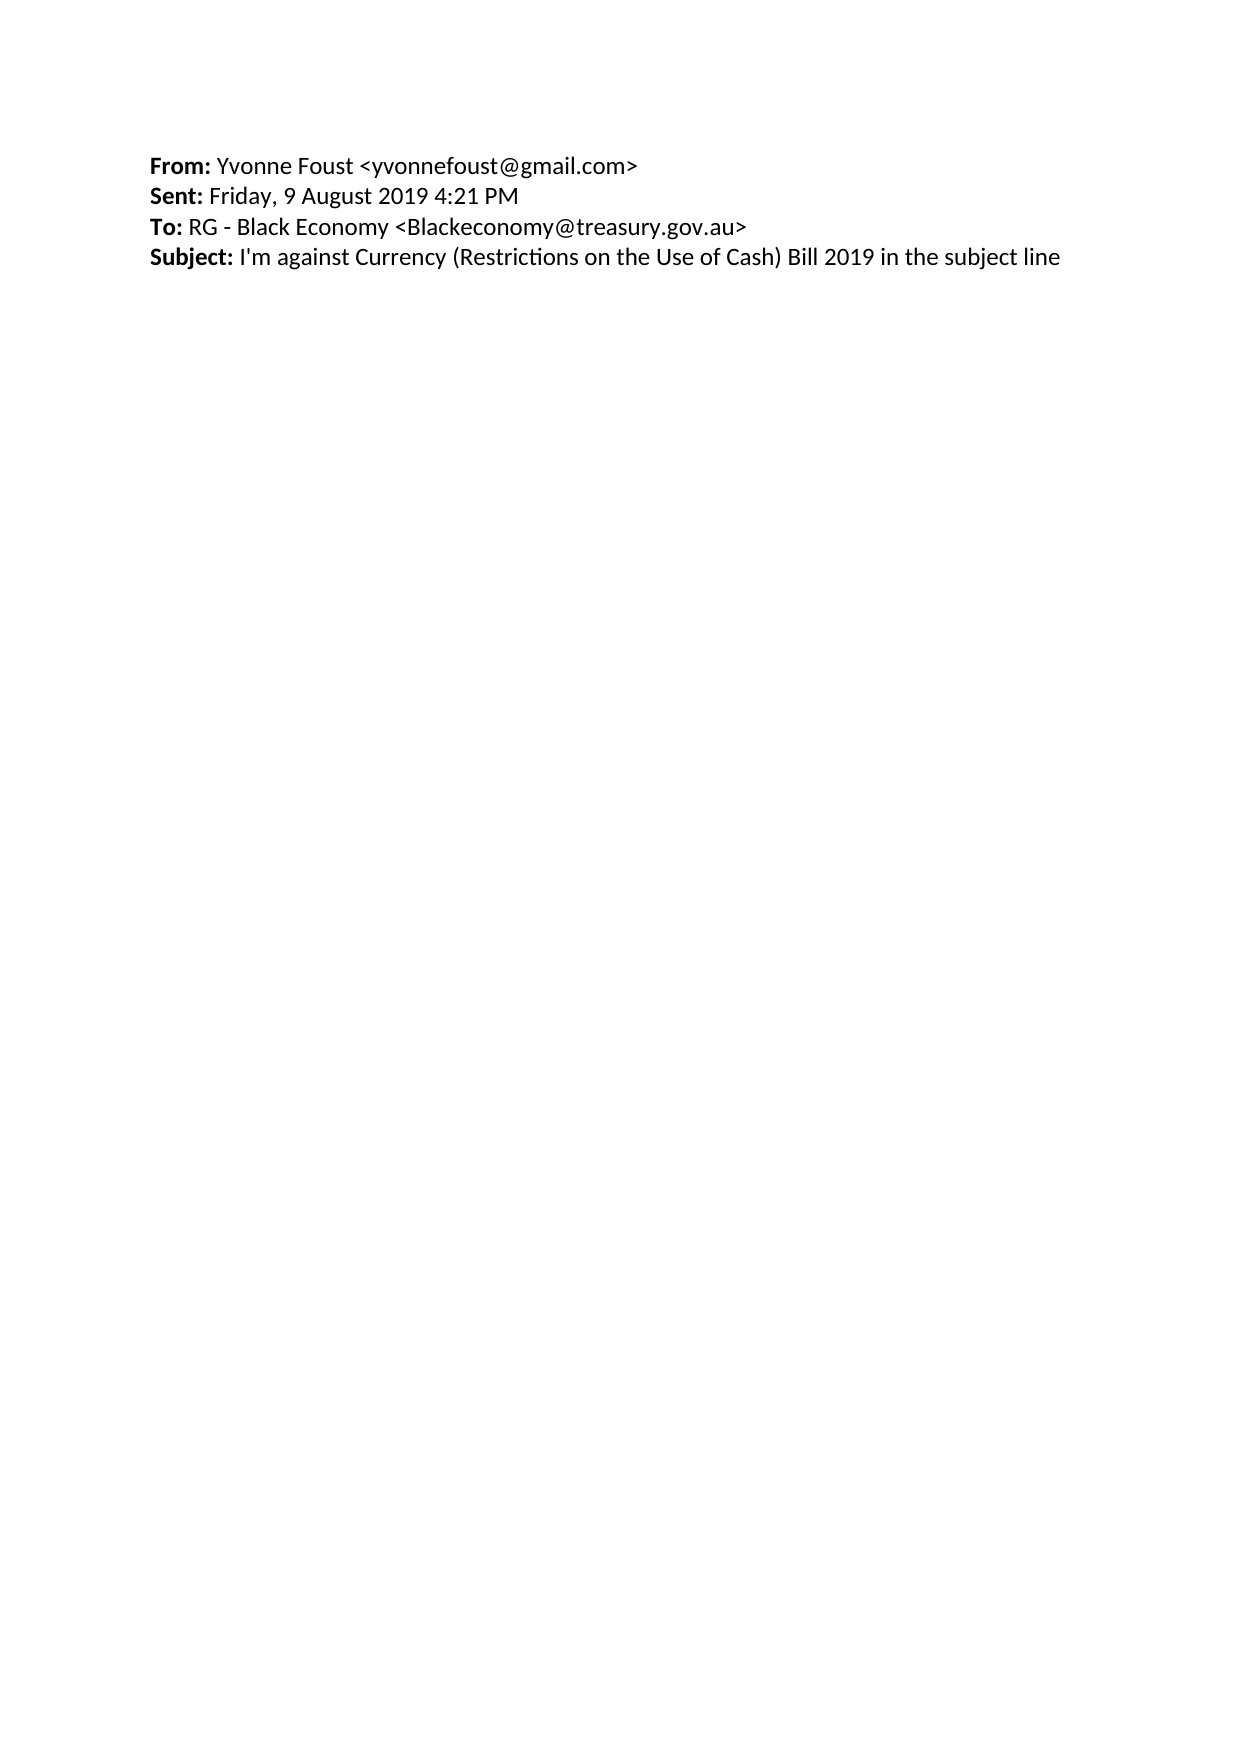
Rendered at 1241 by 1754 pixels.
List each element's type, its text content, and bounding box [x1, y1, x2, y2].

text From: Yvonne Foust <yvonnefoust@gmail.com> Sent: Friday, 9 August 2019 4:21 PM To: RG - Black Economy <Blackeconomy@treasury.gov.au> Subject: I'm against Currency (Restrictions on the Use of Cash) Bill 2019 in the subject line [150, 150, 1090, 272]
